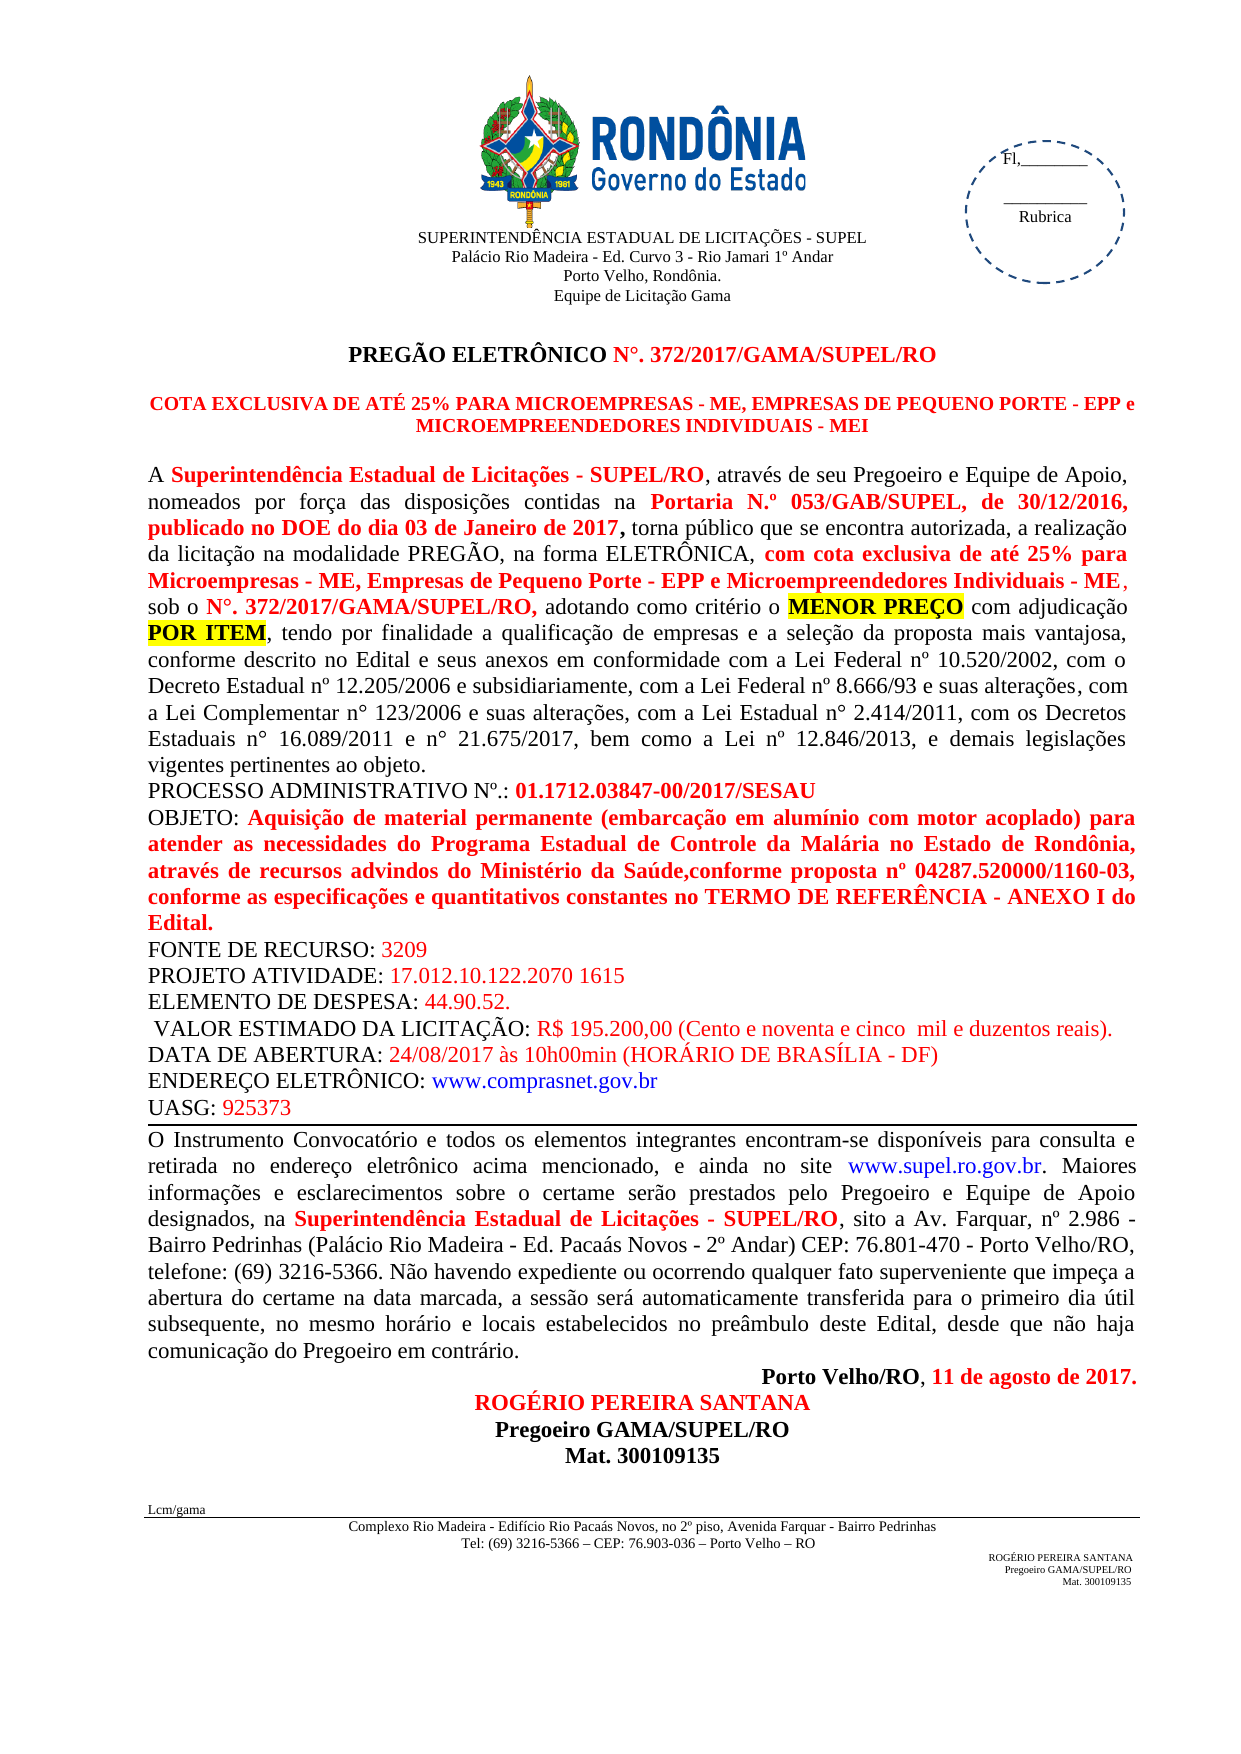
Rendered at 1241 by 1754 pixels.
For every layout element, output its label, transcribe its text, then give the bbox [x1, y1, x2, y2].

text O Instrumento Convocatório e todos os elementos integrantes encontram-se disponíveis para consulta e retirada no endereço eletrônico acima mencionado, e ainda no site www.supel.ro.gov.br. Maiores informações e esclarecimentos sobre o certame serão prestados pelo Pregoeiro e Equipe de Apoio designados, na Superintendência Estadual de Licitações - SUPEL/RO, sito a Av. Farquar, nº 2.986 - Bairro Pedrinhas (Palácio Rio Madeira - Ed. Pacaás Novos - 2º Andar) CEP: 76.801-470 - Porto Velho/RO, telefone: (69) 3216-5366. Não havendo expediente ou ocorrendo qualquer fato superveniente que impeça a abertura do certame na data marcada, a sessão será automaticamente transferida para o primeiro dia útil subsequente, no mesmo horário e locais estabelecidos no preâmbulo deste Edital, desde que não haja comunicação do Pregoeiro em contrário. [148, 1126, 1137, 1363]
text FONTE DE RECURSO: 3209 [148, 936, 1137, 962]
text PREGÃO ELETRÔNICO N°. 372/2017/GAMA/SUPEL/RO [148, 341, 1137, 368]
text ELEMENTO DE DESPESA: 44.90.52. [148, 988, 1137, 1015]
text Mat. 300109135 [148, 1442, 1137, 1468]
text ROGÉRIO PEREIRA SANTANA [148, 1389, 1137, 1416]
text UASG: 925373 [148, 1094, 1137, 1124]
text OBJETO: Aquisição de material permanente (embarcação em alumínio com motor acoplado) para atender as necessidades do Programa Estadual de Controle da Malária no Estado de Rondônia, através de recursos advindos do Ministério da Saúde,conforme proposta nº 04287.520000/1160-03, conforme as especificações e quantitativos constantes no TERMO DE REFERÊNCIA - ANEXO I do Edital. [148, 804, 1137, 936]
text Porto Velho/RO, 11 de agosto de 2017. [148, 1363, 1137, 1389]
text PROCESSO ADMINISTRATIVO Nº.: 01.1712.03847-00/2017/SESAU [148, 778, 1137, 804]
text A Superintendência Estadual de Licitações - SUPEL/RO, através de seu Pregoeiro e Equipe de Apoio, nomeados por força das disposições contidas na Portaria N.º 053/GAB/SUPEL, de 30/12/2016, publicado no DOE do dia 03 de Janeiro de 2017, torna público que se encontra autorizada, a realização da licitação na modalidade PREGÃO, na forma ELETRÔNICA, com cota exclusiva de até 25% para Microempresas - ME, Empresas de Pequeno Porte - EPP e Microempreendedores Individuais - ME, sob o N°. 372/2017/GAMA/SUPEL/RO, adotando como critério o MENOR PREÇO com adjudicação POR ITEM, tendo por finalidade a qualificação de empresas e a seleção da proposta mais vantajosa, conforme descrito no Edital e seus anexos em conformidade com a Lei Federal nº 10.520/2002, com o Decreto Estadual nº 12.205/2006 e subsidiariamente, com a Lei Federal nº 8.666/93 e suas alterações, com a Lei Complementar n° 123/2006 e suas alterações, com a Lei Estadual n° 2.414/2011, com os Decretos Estaduais n° 16.089/2011 e n° 21.675/2017, bem como a Lei nº 12.846/2013, e demais legislações vigentes pertinentes ao objeto. [148, 461, 1128, 778]
text DATA DE ABERTURA: 24/08/2017 às 10h00min (HORÁRIO DE BRASÍLIA - DF) [148, 1041, 1137, 1067]
text Pregoeiro GAMA/SUPEL/RO [148, 1416, 1137, 1442]
text VALOR ESTIMADO DA LICITAÇÃO: R$ 195.200,00 (Cento e noventa e cinco mil e duzentos reais). [148, 1015, 1137, 1041]
text PROJETO ATIVIDADE: 17.012.10.122.2070 1615 [148, 962, 1137, 988]
picture [479, 75, 806, 228]
text COTA EXCLUSIVA DE ATÉ 25% PARA MICROEMPRESAS - ME, EMPRESAS DE PEQUENO PORTE - EPP e MICROEMPREENDEDORES INDIVIDUAIS - MEI [148, 392, 1137, 437]
text ENDEREÇO ELETRÔNICO: www.comprasnet.gov.br [148, 1067, 1137, 1094]
